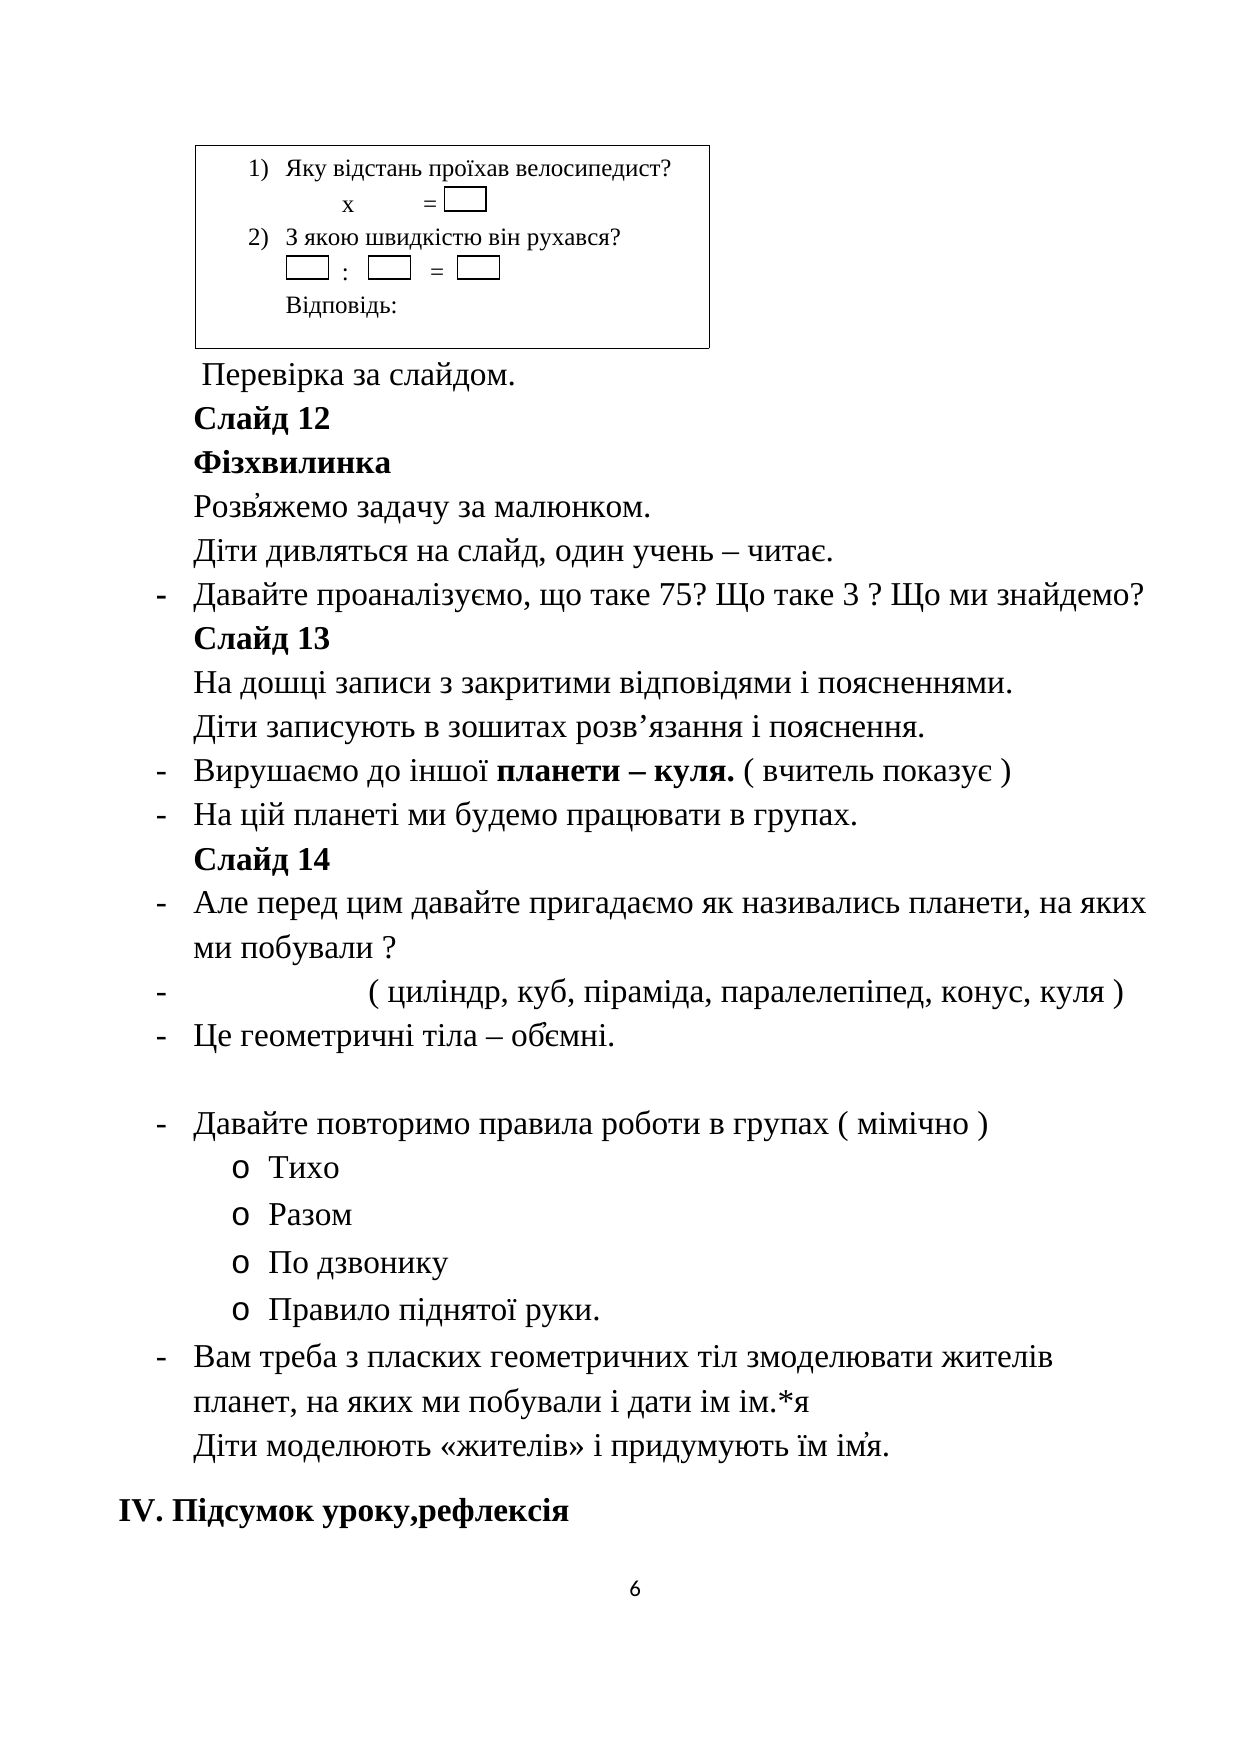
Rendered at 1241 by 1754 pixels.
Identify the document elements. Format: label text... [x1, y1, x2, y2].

list Діти дивляться на слайд, один учень – читає. [193, 530, 1152, 569]
list Але перед цим давайте пригадаємо як називались планети, на яких ми побували ? [156, 883, 1152, 965]
list Діти моделюють «жителів» і придумують їм ім̓я. [193, 1425, 1152, 1463]
list Перевірка за слайдом. Слайд 12 [193, 126, 1152, 436]
list Вам треба з пласких геометричних тіл змоделювати жителів планет, на яких ми побували і дати ім ім.*я [156, 1337, 1152, 1419]
list Тихо [231, 1147, 1152, 1188]
list Розв̓яжемо задачу за малюнком. [193, 486, 1152, 524]
list На цій планеті ми будемо працювати в групах. Слайд 14 [156, 795, 1152, 877]
text ІV. Підсумок уроку,рефлексія [118, 1490, 1152, 1528]
list Давайте проаналізуємо, що таке 75? Що таке 3 ? Що ми знайдемо? Слайд 13 [156, 574, 1152, 657]
list По дзвонику [231, 1242, 1152, 1283]
list ( циліндр, куб, піраміда, паралелепіпед, конус, куля ) [156, 971, 1152, 1009]
list Правило піднятої руки. [231, 1289, 1152, 1331]
list Фізхвилинка [193, 442, 1152, 481]
list Діти записують в зошитах розв’язання і пояснення. [193, 707, 1152, 745]
list На дошці записи з закритими відповідями і поясненнями. [193, 662, 1152, 701]
list Разом [231, 1194, 1152, 1236]
list Це геометричні тіла – об̓ємні. [156, 1015, 1152, 1053]
list Вирушаємо до іншої планети – куля. ( вчитель показує ) [156, 751, 1152, 789]
list Давайте повторимо правила роботи в групах ( мімічно ) [156, 1103, 1152, 1141]
